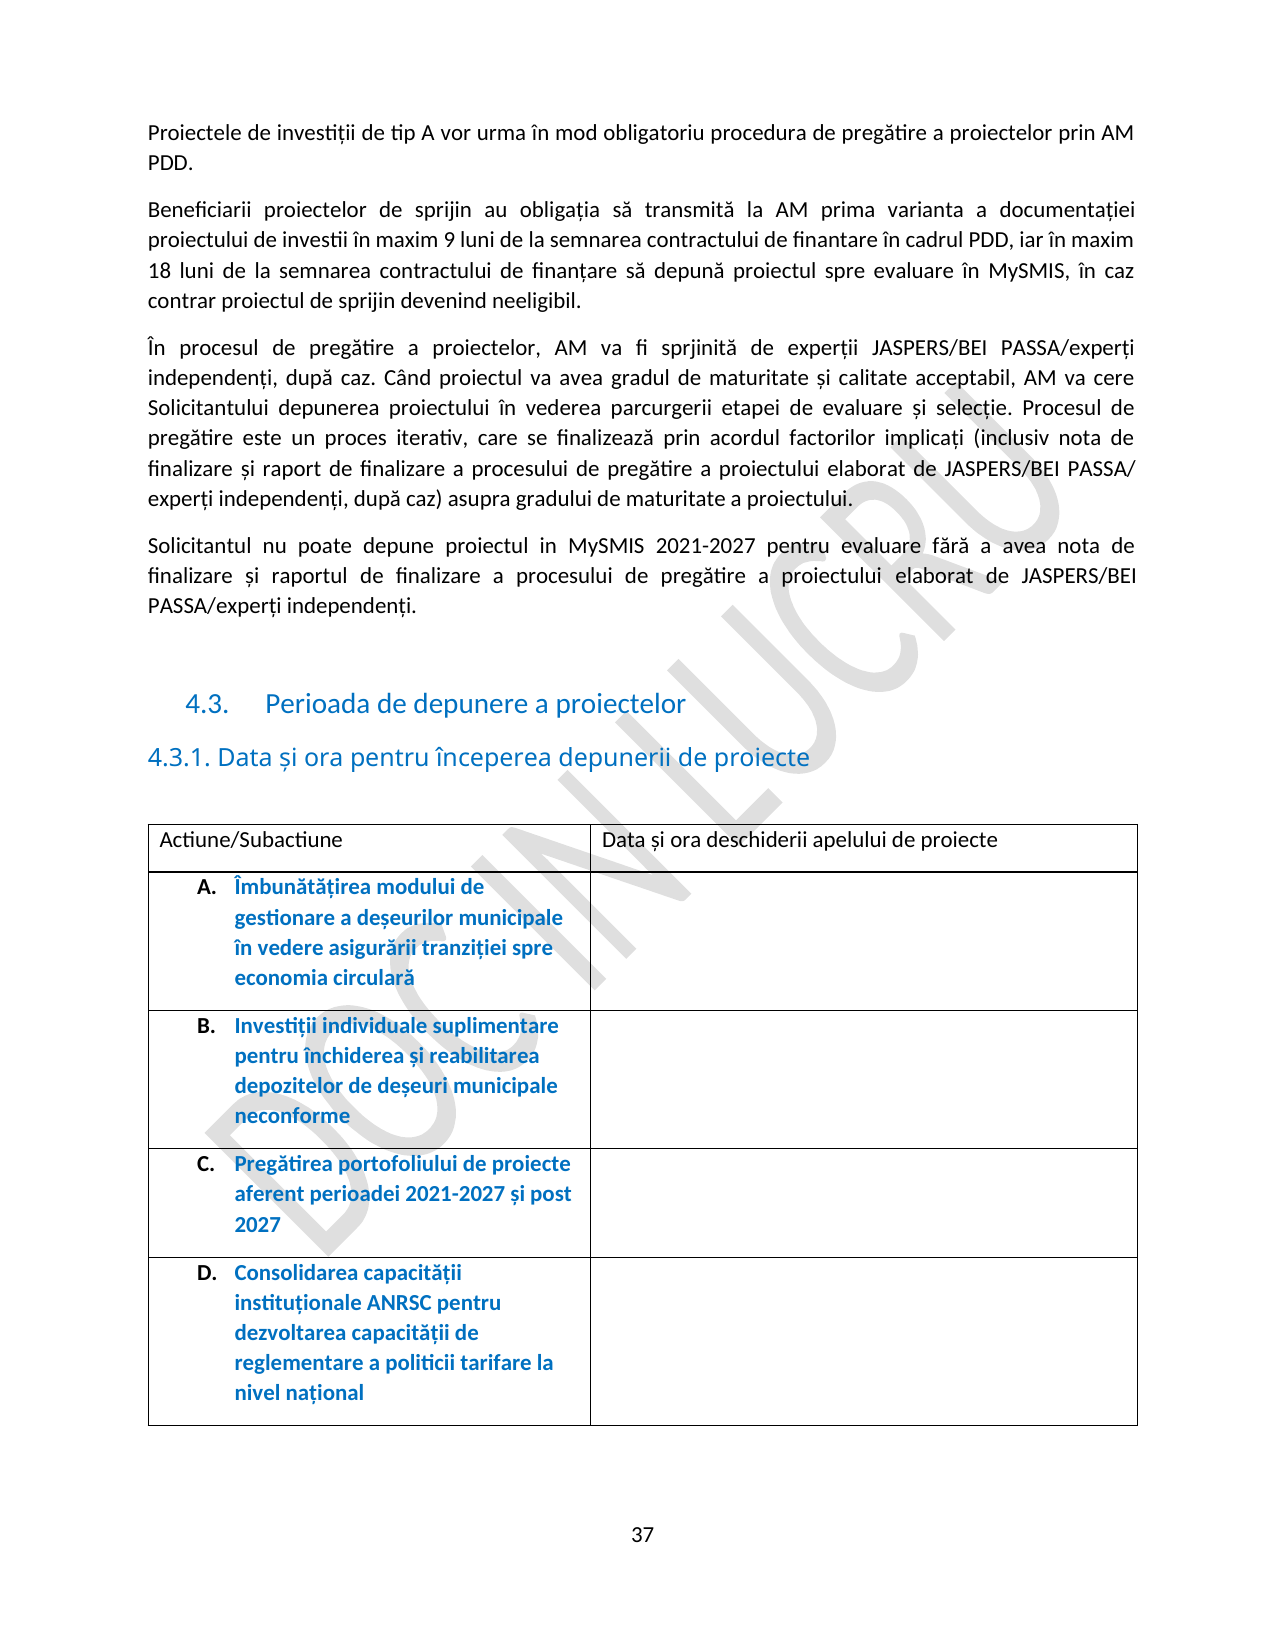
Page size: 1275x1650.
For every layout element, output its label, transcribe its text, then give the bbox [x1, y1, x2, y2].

table_header Data și ora deschiderii apelului de proiecte [591, 825, 1137, 871]
table_cell [591, 873, 1137, 1010]
table_header Actiune/Subactiune [149, 825, 590, 871]
text Solicitantul nu poate depune proiectul in MySMIS 2021-2027 pentru evaluare fără a avea nota de finalizare şi raportul de finalizare a procesului de pregătire a proiectului elaborat de JASPERS/BEI PASSA/experți independenți. [148, 531, 1137, 619]
text Beneficiarii proiectelor de sprijin au obligația să transmită la AM prima varianta a documentației proiectului de investii în maxim 9 luni de la semnarea contractului de finantare în cadrul PDD, iar în maxim 18 luni de la semnarea contractului de finanțare să depună proiectul spre evaluare în MySMIS, în caz contrar proiectul de sprijin devenind neeligibil. [148, 195, 1137, 314]
subtitle 4.3.1. Data și ora pentru începerea depunerii de proiecte [148, 740, 1137, 774]
table_cell Consolidarea capacității instituționale ANRSC pentru dezvoltarea capacității de reglementare a politicii tarifare la nivel național [149, 1258, 590, 1425]
table_cell Îmbunătățirea modului de gestionare a deșeurilor municipale în vedere asigurării tranziției spre economia circulară [149, 873, 590, 1010]
table_cell [591, 1149, 1137, 1257]
text Proiectele de investiții de tip A vor urma în mod obligatoriu procedura de pregătire a proiectelor prin AM PDD. [148, 118, 1137, 176]
table_cell [591, 1258, 1137, 1425]
table_cell Investiții individuale suplimentare pentru închiderea și reabilitarea depozitelor de deșeuri municipale neconforme [149, 1011, 590, 1148]
subtitle Perioada de depunere a proiectelor [185, 685, 1137, 721]
table_cell [591, 1011, 1137, 1148]
table_cell Pregătirea portofoliului de proiecte aferent perioadei 2021-2027 și post 2027 [149, 1149, 590, 1257]
text În procesul de pregătire a proiectelor, AM va fi sprjinită de experții JASPERS/BEI PASSA/experți independenți, după caz. Când proiectul va avea gradul de maturitate și calitate acceptabil, AM va cere Solicitantului depunerea proiectului în vederea parcurgerii etapei de evaluare și selecție. Procesul de pregătire este un proces iterativ, care se finalizează prin acordul factorilor implicați (inclusiv nota de finalizare şi raport de finalizare a procesului de pregătire a proiectului elaborat de JASPERS/BEI PASSA/ experți independenți, după caz) asupra gradului de maturitate a proiectului. [148, 333, 1137, 512]
